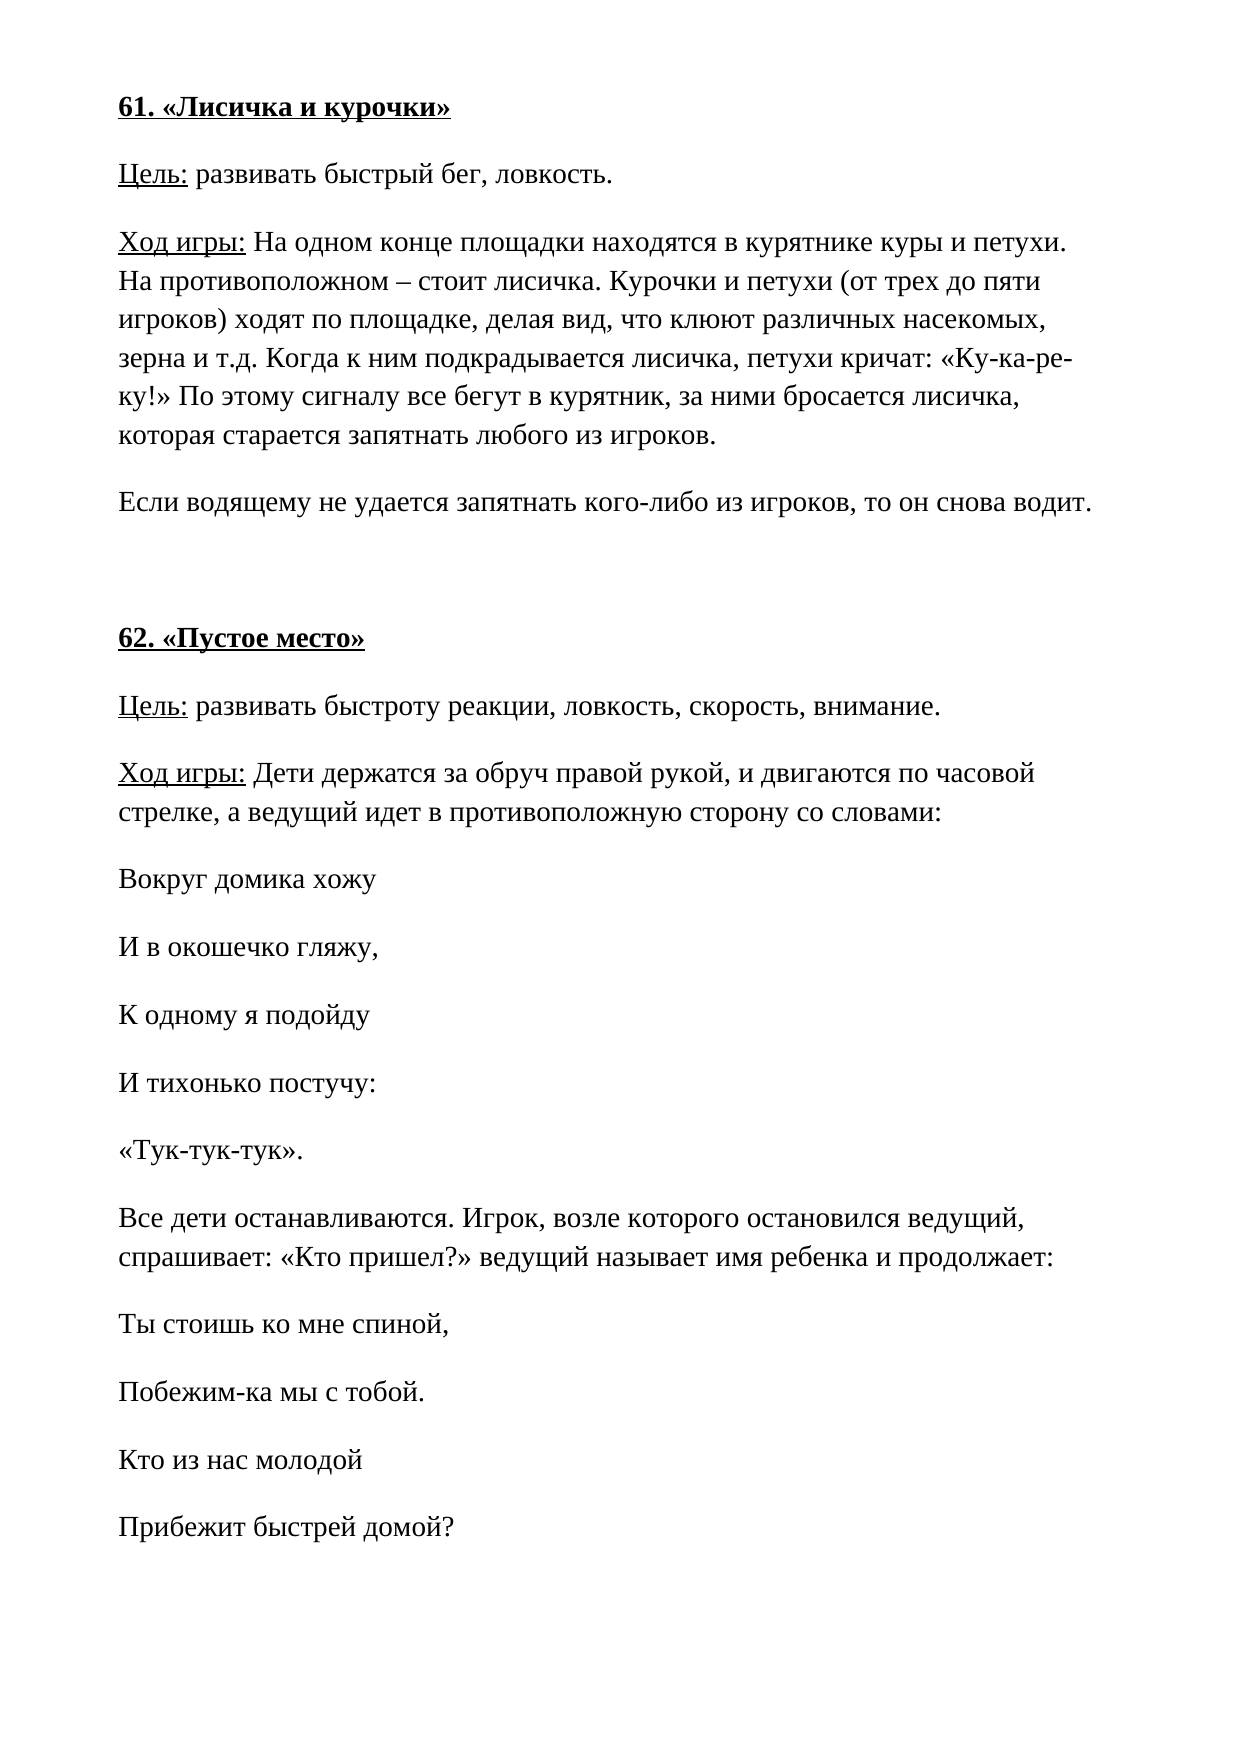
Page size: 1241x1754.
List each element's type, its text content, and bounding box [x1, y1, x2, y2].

text И в окошечко гляжу, [118, 929, 1107, 963]
text Ход игры: Дети держатся за обруч правой рукой, и двигаются по часовой стрелке, а ведущий идет в противоположную сторону со словами: [118, 755, 1107, 827]
text К одному я подойду [118, 997, 1107, 1031]
text 62. «Пустое место» [118, 620, 1107, 653]
text Прибежит быстрей домой? [118, 1509, 1107, 1543]
text Ты стоишь ко мне спиной, [118, 1306, 1107, 1340]
text Цель: развивать быстроту реакции, ловкость, скорость, внимание. [118, 688, 1107, 721]
text «Тук-тук-тук». [118, 1132, 1107, 1166]
text Если водящему не удается запятнать кого-либо из игроков, то он снова водит. [118, 484, 1107, 518]
text Цель: развивать быстрый бег, ловкость. [118, 156, 1107, 190]
text Ход игры: На одном конце площадки находятся в курятнике куры и петухи. На противоположном – стоит лисичка. Курочки и петухи (от трех до пяти игроков) ходят по площадке, делая вид, что клюют различных насекомых, зерна и т.д. Когда к ним подкрадывается лисичка, петухи кричат: «Ку-ка-ре-ку!» По этому сигналу все бегут в курятник, за ними бросается лисичка, которая старается запятнать любого из игроков. [118, 224, 1107, 450]
text Вокруг домика хожу [118, 862, 1107, 895]
text Побежим-ка мы с тобой. [118, 1374, 1107, 1408]
text 61. «Лисичка и курочки» [118, 89, 1107, 122]
text Кто из нас молодой [118, 1442, 1107, 1475]
text И тихонько постучу: [118, 1065, 1107, 1098]
text Все дети останавливаются. Игрок, возле которого остановился ведущий, спрашивает: «Кто пришел?» ведущий называет имя ребенка и продолжает: [118, 1200, 1107, 1272]
